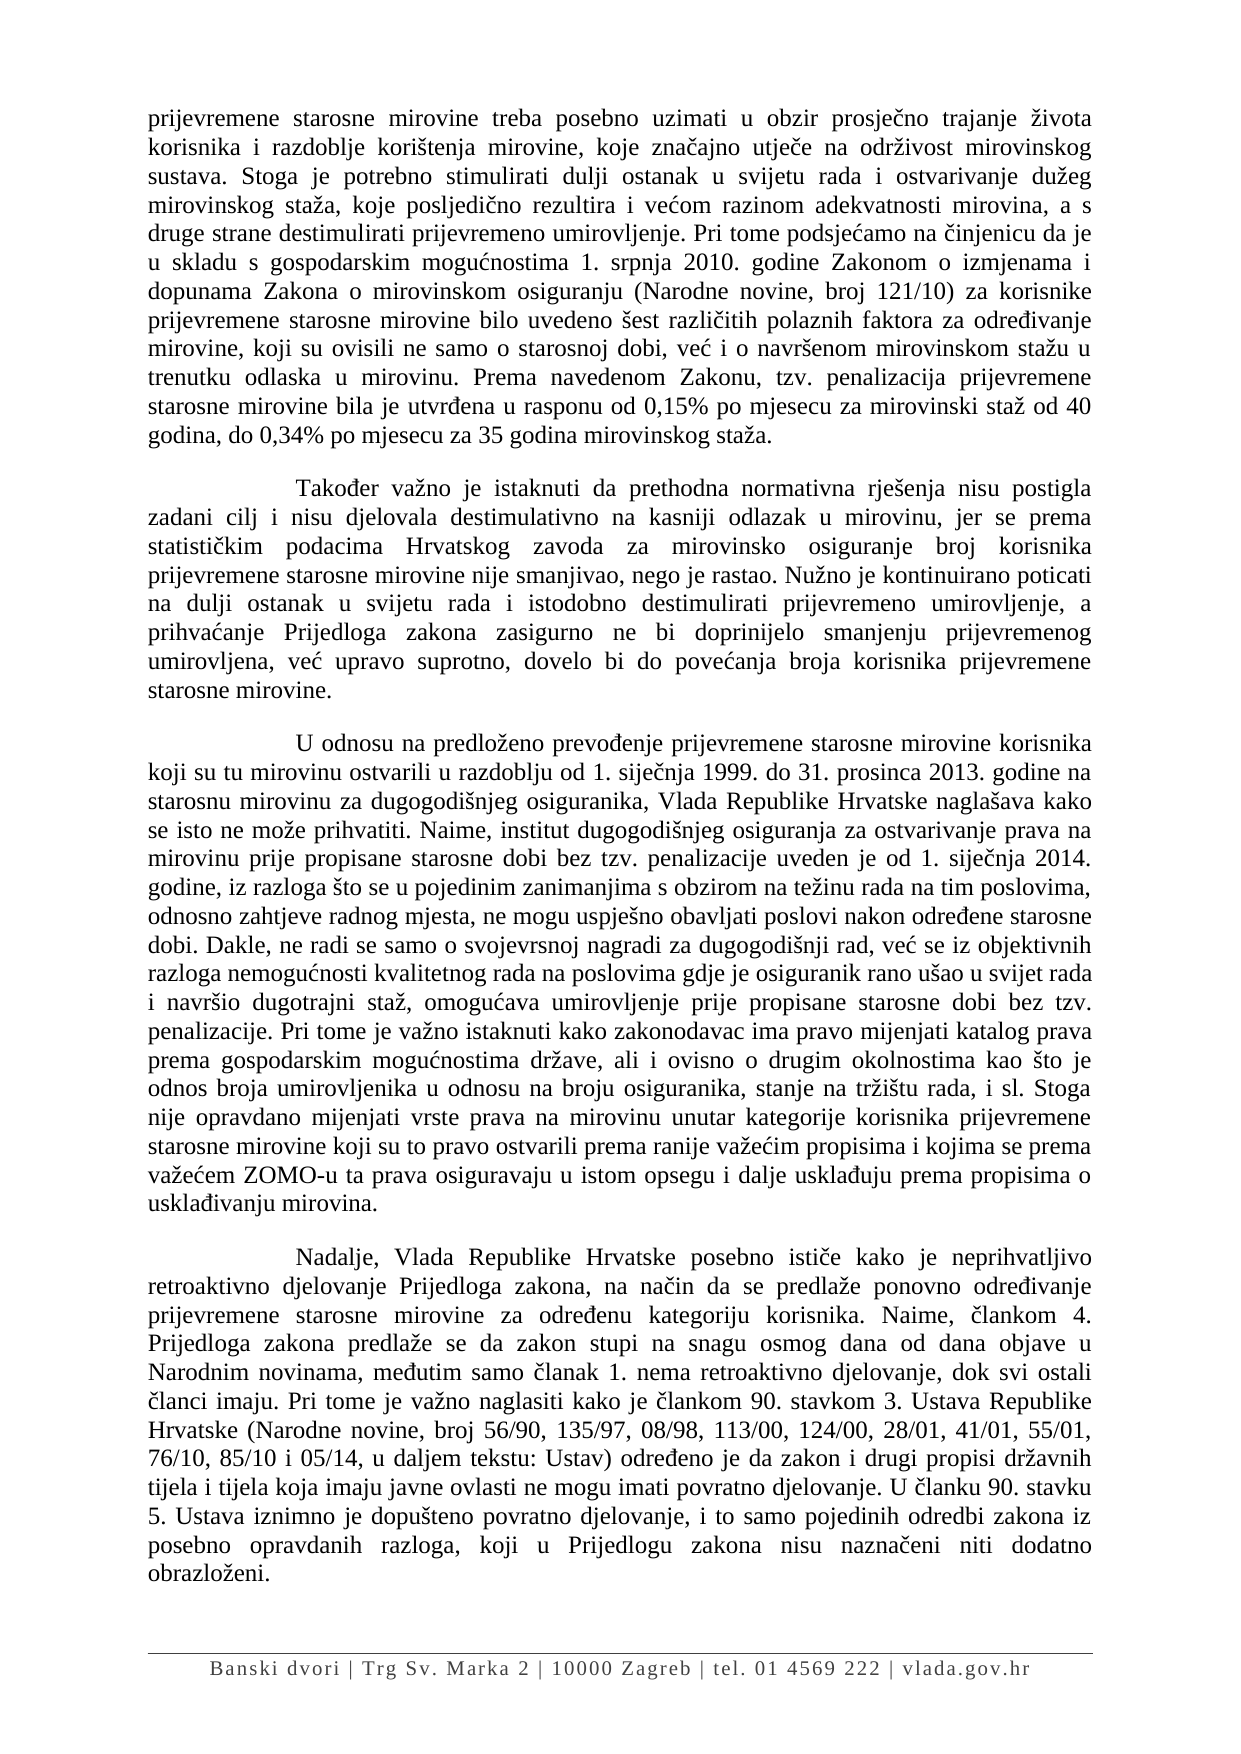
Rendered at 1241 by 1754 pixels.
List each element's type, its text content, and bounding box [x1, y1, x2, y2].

text U odnosu na predloženo prevođenje prijevremene starosne mirovine korisnika koji su tu mirovinu ostvarili u razdoblju od 1. siječnja 1999. do 31. prosinca 2013. godine na starosnu mirovinu za dugogodišnjeg osiguranika, Vlada Republike Hrvatske naglašava kako se isto ne može prihvatiti. Naime, institut dugogodišnjeg osiguranja za ostvarivanje prava na mirovinu prije propisane starosne dobi bez tzv. penalizacije uveden je od 1. siječnja 2014. godine, iz razloga što se u pojedinim zanimanjima s obzirom na težinu rada na tim poslovima, odnosno zahtjeve radnog mjesta, ne mogu uspješno obavljati poslovi nakon određene starosne dobi. Dakle, ne radi se samo o svojevrsnoj nagradi za dugogodišnji rad, već se iz objektivnih razloga nemogućnosti kvalitetnog rada na poslovima gdje je osiguranik rano ušao u svijet rada i navršio dugotrajni staž, omogućava umirovljenje prije propisane starosne dobi bez tzv. penalizacije. Pri tome je važno istaknuti kako zakonodavac ima pravo mijenjati katalog prava prema gospodarskim mogućnostima države, ali i ovisno o drugim okolnostima kao što je odnos broja umirovljenika u odnosu na broju osiguranika, stanje na tržištu rada, i sl. Stoga nije opravdano mijenjati vrste prava na mirovinu unutar kategorije korisnika prijevremene starosne mirovine koji su to pravo ostvarili prema ranije važećim propisima i kojima se prema važećem ZOMO-u ta prava osiguravaju u istom opsegu i dalje usklađuju prema propisima o usklađivanju mirovina. [148, 728, 1093, 1217]
text Nadalje, Vlada Republike Hrvatske posebno ističe kako je neprihvatljivo retroaktivno djelovanje Prijedloga zakona, na način da se predlaže ponovno određivanje prijevremene starosne mirovine za određenu kategoriju korisnika. Naime, člankom 4. Prijedloga zakona predlaže se da zakon stupi na snagu osmog dana od dana objave u Narodnim novinama, međutim samo članak 1. nema retroaktivno djelovanje, dok svi ostali članci imaju. Pri tome je važno naglasiti kako je člankom 90. stavkom 3. Ustava Republike Hrvatske (Narodne novine, broj 56/90, 135/97, 08/98, 113/00, 124/00, 28/01, 41/01, 55/01, 76/10, 85/10 i 05/14, u daljem tekstu: Ustav) određeno je da zakon i drugi propisi državnih tijela i tijela koja imaju javne ovlasti ne mogu imati povratno djelovanje. U članku 90. stavku 5. Ustava iznimno je dopušteno povratno djelovanje, i to samo pojedinih odredbi zakona iz posebno opravdanih razloga, koji u Prijedlogu zakona nisu naznačeni niti dodatno obrazloženi. [148, 1242, 1093, 1587]
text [148, 103, 1093, 448]
text Također važno je istaknuti da prethodna normativna rješenja nisu postigla zadani cilj i nisu djelovala destimulativno na kasniji odlazak u mirovinu, jer se prema statističkim podacima Hrvatskog zavoda za mirovinsko osiguranje broj korisnika prijevremene starosne mirovine nije smanjivao, nego je rastao. Nužno je kontinuirano poticati na dulji ostanak u svijetu rada i istodobno destimulirati prijevremeno umirovljenje, a prihvaćanje Prijedloga zakona zasigurno ne bi doprinijelo smanjenju prijevremenog umirovljena, već upravo suprotno, dovelo bi do povećanja broja korisnika prijevremene starosne mirovine. [148, 473, 1093, 703]
